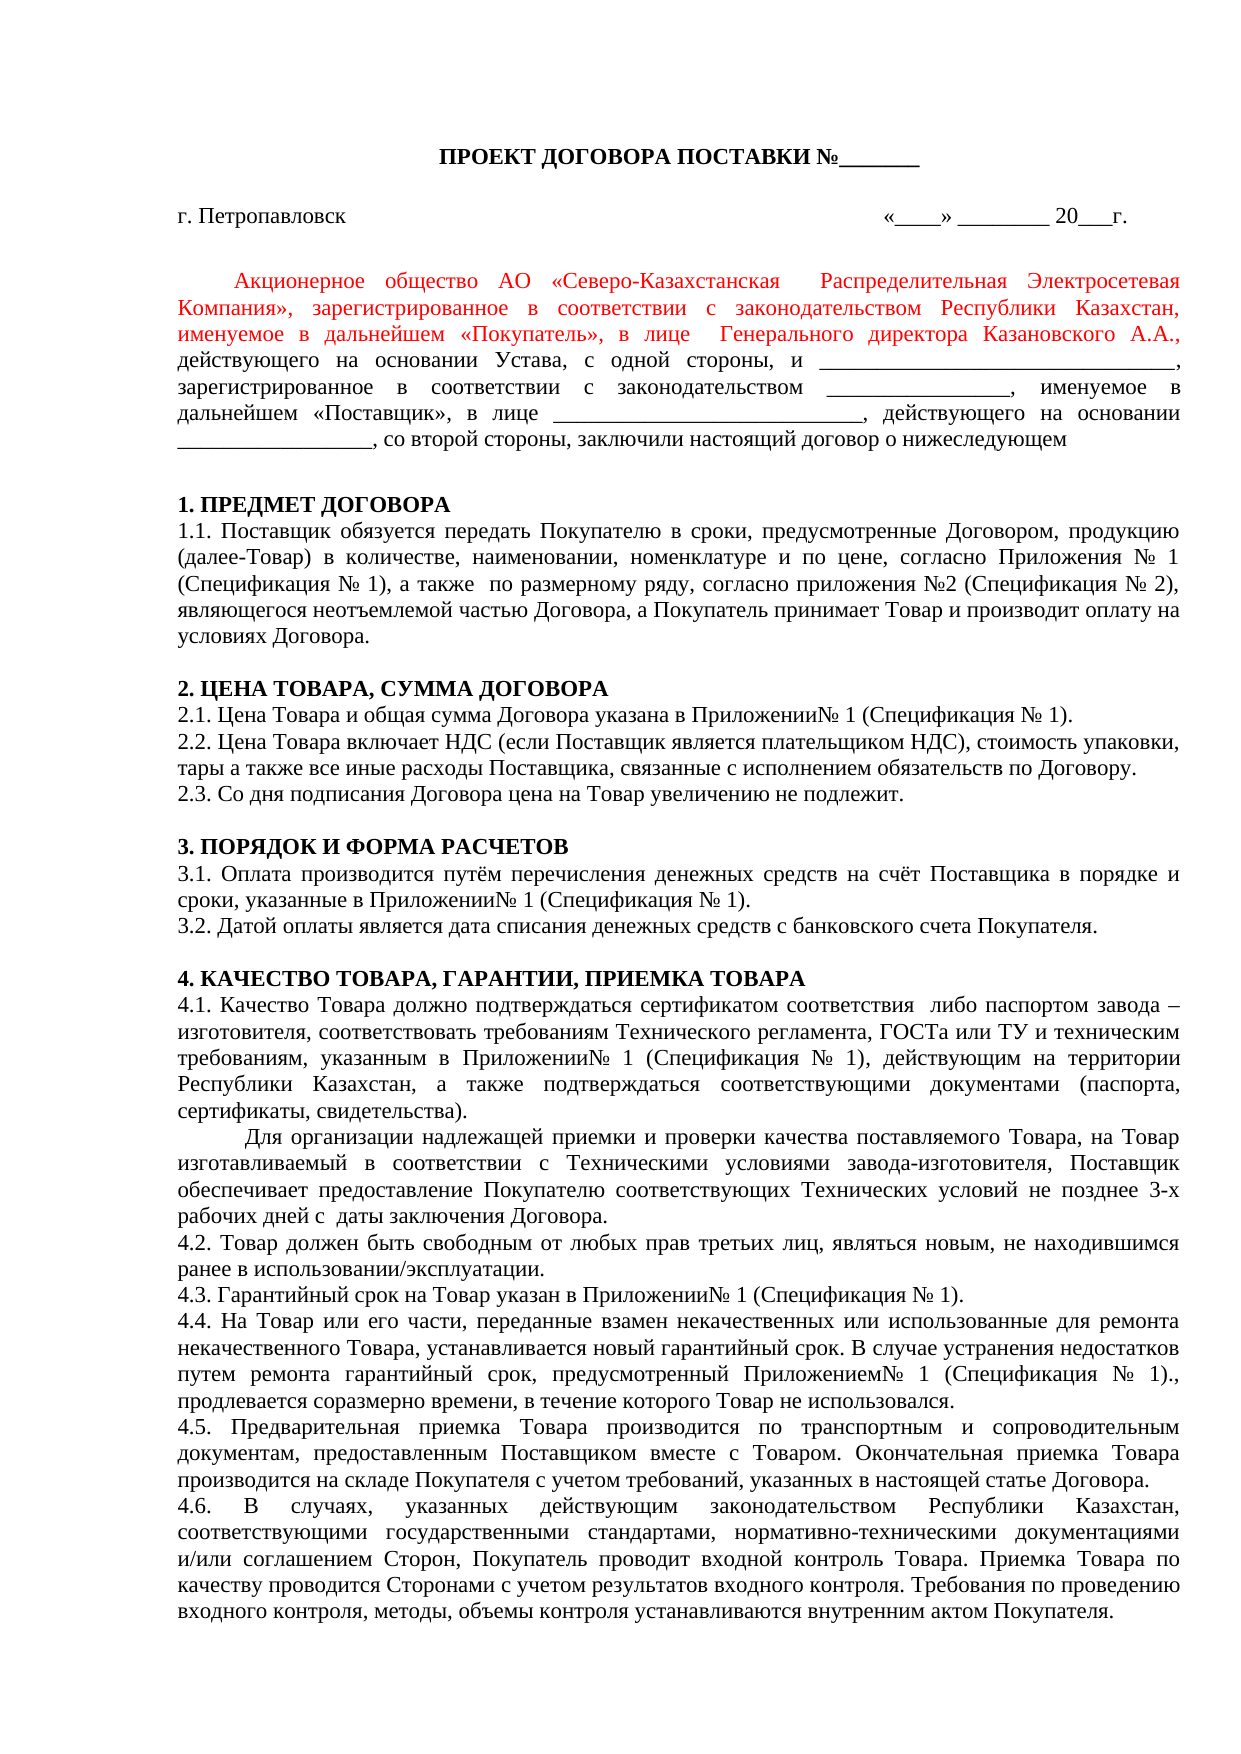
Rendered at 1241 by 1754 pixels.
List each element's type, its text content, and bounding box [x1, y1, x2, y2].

text ПРОЕКТ ДОГОВОРА ПОСТАВКИ №_______ [177, 143, 1181, 169]
text 3.1. Оплата производится путём перечисления денежных средств на счёт Поставщика в порядке и сроки, указанные в Приложении№ 1 (Спецификация № 1). [177, 859, 1181, 912]
text 2. ЦЕНА ТОВАРА, СУММА ДОГОВОРА [177, 675, 1181, 701]
text Для организации надлежащей приемки и проверки качества поставляемого Товара, на Товар изготавливаемый в соответствии с Техническими условиями завода-изготовителя, Поставщик обеспечивает предоставление Покупателю соответствующих Технических условий не позднее 3-х рабочих дней с даты заключения Договора. [177, 1123, 1181, 1228]
text 4.5. Предварительная приемка Товара производится по транспортным и сопроводительным документам, предоставленным Поставщиком вместе с Товаром. Окончательная приемка Товара производится на складе Покупателя с учетом требований, указанных в настоящей статье Договора. [177, 1413, 1181, 1492]
text 3.2. Датой оплаты является дата списания денежных средств с банковского счета Покупателя. [177, 912, 1181, 939]
text Акционерное общество АО «Северо-Казахстанская Распределительная Электросетевая Компания», зарегистрированное в соответствии с законодательством Республики Казахстан, именуемое в дальнейшем «Покупатель», в лице Генерального директора Казановского А.А., действующего на основании Устава, с одной стороны, и _______________________________, зарегистрированное в соответствии с законодательством ________________, именуемое в дальнейшем «Поставщик», в лице ___________________________, действующего на основании _________________, со второй стороны, заключили настоящий договор о нижеследующем [177, 267, 1181, 452]
text 1.1. Поставщик обязуется передать Покупателю в сроки, предусмотренные Договором, продукцию (далее-Товар) в количестве, наименовании, номенклатуре и по цене, согласно Приложения № 1 (Спецификация № 1), а также по размерному ряду, согласно приложения №2 (Спецификация № 2), являющегося неотъемлемой частью Договора, а Покупатель принимает Товар и производит оплату на условиях Договора. [177, 517, 1181, 649]
text 4.3. Гарантийный срок на Товар указан в Приложении№ 1 (Спецификация № 1). [177, 1281, 1181, 1308]
text 2.3. Со дня подписания Договора цена на Товар увеличению не подлежит. [177, 781, 1181, 807]
text 1. ПРЕДМЕТ ДОГОВОРА [177, 491, 1181, 517]
text 4. КАЧЕСТВО ТОВАРА, ГАРАНТИИ, ПРИЕМКА ТОВАРА [177, 965, 1181, 991]
text 4.4. На Товар или его части, переданные взамен некачественных или использованные для ремонта некачественного Товара, устанавливается новый гарантийный срок. В случае устранения недостатков путем ремонта гарантийный срок, предусмотренный Приложением№ 1 (Спецификация № 1)., продлевается соразмерно времени, в течение которого Товар не использовался. [177, 1308, 1181, 1413]
text 4.6. В случаях, указанных действующим законодательством Республики Казахстан, соответствующими государственными стандартами, нормативно-техническими документациями и/или соглашением Сторон, Покупатель проводит входной контроль Товара. Приемка Товара по качеству проводится Сторонами с учетом результатов входного контроля. Требования по проведению входного контроля, методы, объемы контроля устанавливаются внутренним актом Покупателя. [177, 1492, 1181, 1624]
text г. Петропавловск «____» ________ 20___г. [177, 202, 1181, 228]
text 2.1. Цена Товара и общая сумма Договора указана в Приложении№ 1 (Спецификация № 1). [177, 701, 1181, 728]
text 4.1. Качество Товара должно подтверждаться сертификатом соответствия либо паспортом завода – изготовителя, соответствовать требованиям Технического регламента, ГОСТа или ТУ и техническим требованиям, указанным в Приложении№ 1 (Спецификация № 1), действующим на территории Республики Казахстан, а также подтверждаться соответствующими документами (паспорта, сертификаты, свидетельства). [177, 991, 1181, 1123]
text 3. ПОРЯДОК И ФОРМА РАСЧЕТОВ [177, 833, 1181, 859]
text 4.2. Товар должен быть свободным от любых прав третьих лиц, являться новым, не находившимся ранее в использовании/эксплуатации. [177, 1228, 1181, 1281]
text 2.2. Цена Товара включает НДС (если Поставщик является плательщиком НДС), стоимость упаковки, тары а также все иные расходы Поставщика, связанные с исполнением обязательств по Договору. [177, 728, 1181, 781]
